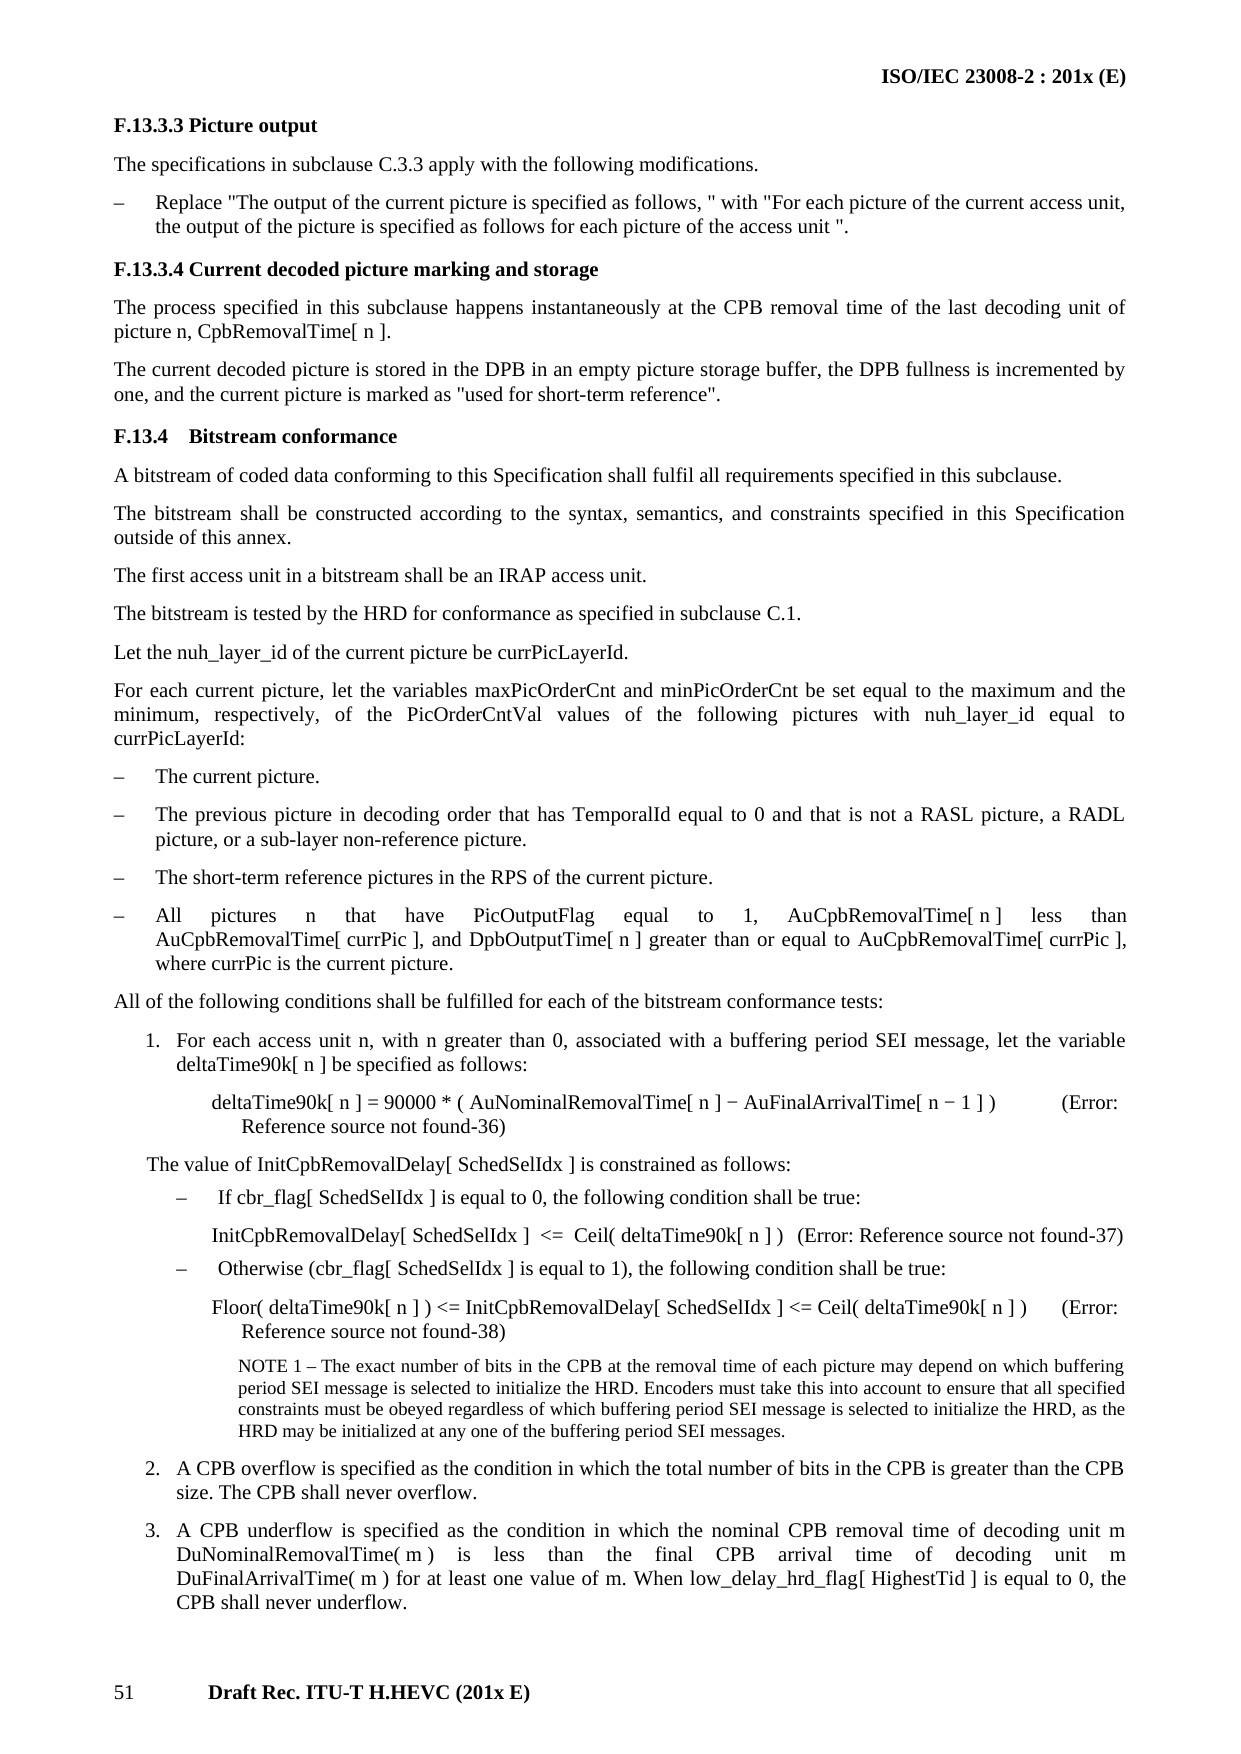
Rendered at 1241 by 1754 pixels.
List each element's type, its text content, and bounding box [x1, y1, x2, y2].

text The current decoded picture is stored in the DPB in an empty picture storage buffer, the DPB fullness is incremented by one, and the current picture is marked as "used for short-term reference". [113, 357, 1127, 406]
list A CPB overflow is specified as the condition in which the total number of bits in the CPB is greater than the CPB size. The CPB shall never overflow. [145, 1456, 1127, 1504]
text All of the following conditions shall be fulfilled for each of the bitstream conformance tests: [113, 989, 1127, 1013]
text – Replace "The output of the current picture is specified as follows, " with "For each picture of the current access unit, the output of the picture is specified as follows for each picture of the access unit ". [113, 190, 1127, 238]
list A CPB underflow is specified as the condition in which the nominal CPB removal time of decoding unit m DuNominalRemovalTime( m ) is less than the final CPB arrival time of decoding unit m DuFinalArrivalTime( m ) for at least one value of m. When low_delay_hrd_flag[ HighestTid ] is equal to 0, the CPB shall never underflow. [145, 1518, 1127, 1614]
list Bitstream conformance [113, 424, 1127, 448]
list For each access unit n, with n greater than 0, associated with a buffering period SEI message, let the variable deltaTime90k[ n ] be specified as follows: [145, 1027, 1127, 1076]
list NOTE 1 – The exact number of bits in the CPB at the removal time of each picture may depend on which buffering period SEI message is selected to initialize the HRD. Encoders must take this into account to ensure that all specified constraints must be obeyed regardless of which buffering period SEI message is selected to initialize the HRD, as the HRD may be initialized at any one of the buffering period SEI messages. [238, 1355, 1127, 1441]
text – The current picture. [113, 764, 1127, 788]
text A bitstream of coded data conforming to this Specification shall fulfil all requirements specified in this subclause. [113, 463, 1127, 487]
text The process specified in this subclause happens instantaneously at the CPB removal time of the last decoding unit of picture n, CpbRemovalTime[ n ]. [113, 295, 1127, 343]
text The bitstream shall be constructed according to the syntax, semantics, and constraints specified in this Specification outside of this annex. [113, 501, 1127, 549]
text – All pictures n that have PicOutputFlag equal to 1, AuCpbRemovalTime[ n ] less than AuCpbRemovalTime[ currPic ], and DpbOutputTime[ n ] greater than or equal to AuCpbRemovalTime[ currPic ], where currPic is the current picture. [113, 903, 1127, 975]
text – Otherwise (cbr_flag[ SchedSelIdx ] is equal to 1), the following condition shall be true: [176, 1256, 1127, 1280]
text The first access unit in a bitstream shall be an IRAP access unit. [113, 563, 1127, 587]
text The specifications in subclause C.3.3 apply with the following modifications. [113, 152, 1127, 176]
list Picture output [113, 113, 1127, 137]
text The value of InitCpbRemovalDelay[ SchedSelIdx ] is constrained as follows: [146, 1152, 1127, 1176]
text – The previous picture in decoding order that has TemporalId equal to 0 and that is not a RASL picture, a RADL picture, or a sub-layer non-reference picture. [113, 802, 1127, 851]
text The bitstream is tested by the HRD for conformance as specified in subclause C.1. [113, 601, 1127, 625]
text – If cbr_flag[ SchedSelIdx ] is equal to 0, the following condition shall be true: [176, 1185, 1127, 1209]
text – The short-term reference pictures in the RPS of the current picture. [113, 865, 1127, 889]
text Let the nuh_layer_id of the current picture be currPicLayerId. [113, 639, 1127, 664]
list Current decoded picture marking and storage [113, 257, 1127, 281]
text For each current picture, let the variables maxPicOrderCnt and minPicOrderCnt be set equal to the maximum and the minimum, respectively, of the PicOrderCntVal values of the following pictures with nuh_layer_id equal to currPicLayerId: [113, 678, 1127, 750]
